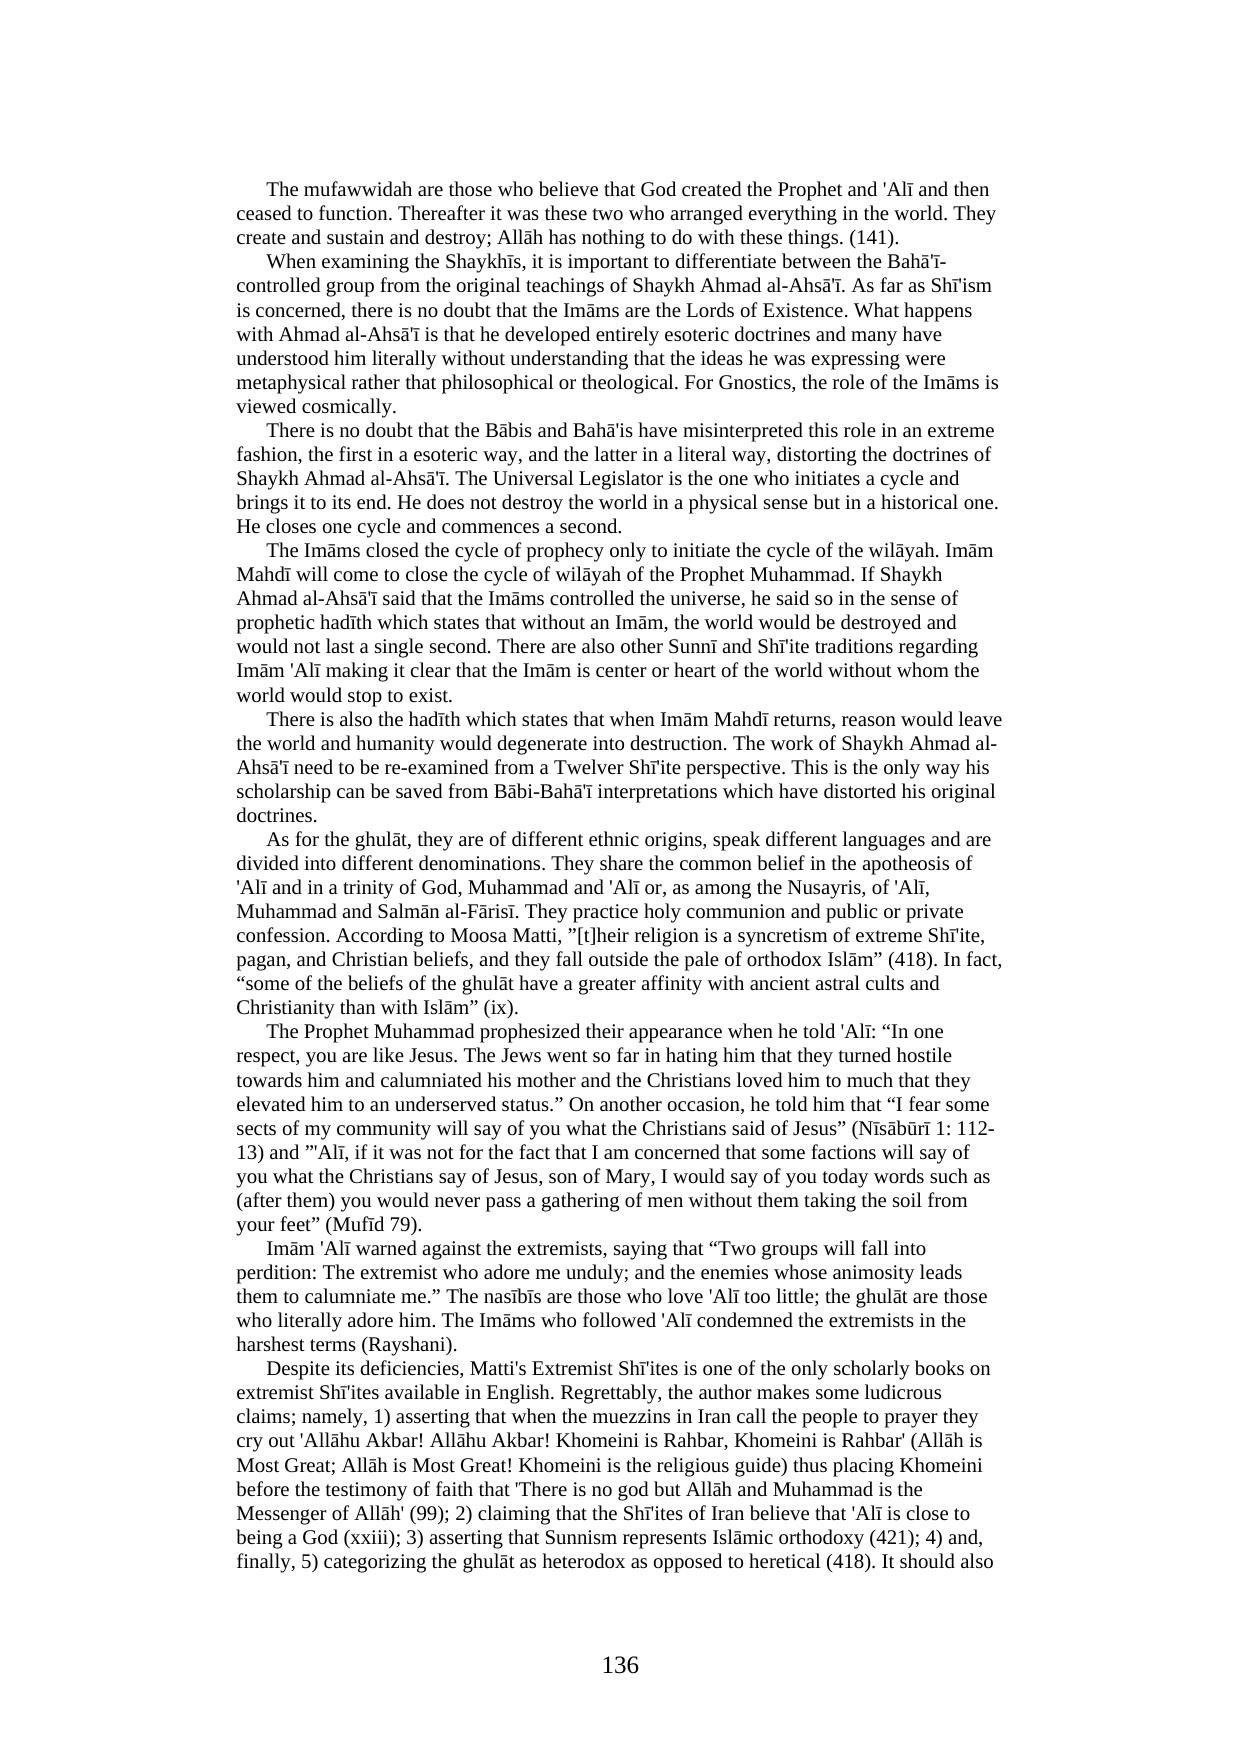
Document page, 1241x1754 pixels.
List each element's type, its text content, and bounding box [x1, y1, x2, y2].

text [236, 1356, 1004, 1573]
text The Prophet Muhammad prophesized their appearance when he told 'Alī: “In one respect, you are like Jesus. The Jews went so far in hating him that they turned hostile towards him and calumniated his mother and the Christians loved him to much that they elevated him to an underserved status.” On another occasion, he told him that “I fear some sects of my community will say of you what the Christians said of Jesus” (Nīsābūrī 1: 112-13) and ”'Alī, if it was not for the fact that I am concerned that some factions will say of you what the Christians say of Jesus, son of Mary, I would say of you today words such as (after them) you would never pass a gathering of men without them taking the soil from your feet” (Mufīd 79). [236, 1019, 1004, 1236]
text There is also the hadīth which states that when Imām Mahdī returns, reason would leave the world and humanity would degenerate into destruction. The work of Shaykh Ahmad al-Ahsā'ī need to be re-examined from a Twelver Shī'ite perspective. This is the only way his scholarship can be saved from Bābi-Bahā'ī interpretations which have distorted his original doctrines. [236, 707, 1004, 827]
text Imām 'Alī warned against the extremists, saying that “Two groups will fall into perdition: The extremist who adore me unduly; and the enemies whose animosity leads them to calumniate me.” The nasībīs are those who love 'Alī too little; the ghulāt are those who literally adore him. The Imāms who followed 'Alī condemned the extremists in the harshest terms (Rayshani). [236, 1236, 1004, 1356]
text As for the ghulāt, they are of different ethnic origins, speak different languages and are divided into different denominations. They share the common belief in the apotheosis of 'Alī and in a trinity of God, Muhammad and 'Alī or, as among the Nusayris, of 'Alī, Muhammad and Salmān al-Fārisī. They practice holy communion and public or private confession. According to Moosa Matti, ”[t]heir religion is a syncretism of extreme Shī'ite, pagan, and Christian beliefs, and they fall outside the pale of orthodox Islām” (418). In fact, “some of the beliefs of the ghulāt have a greater affinity with ancient astral cults and Christianity than with Islām” (ix). [236, 827, 1004, 1019]
text When examining the Shaykhīs, it is important to differentiate between the Bahā'ī-controlled group from the original teachings of Shaykh Ahmad al-Ahsā'ī. As far as Shī'ism is concerned, there is no doubt that the Imāms are the Lords of Existence. What happens with Ahmad al-Ahsā'ī is that he developed entirely esoteric doctrines and many have understood him literally without understanding that the ideas he was expressing were metaphysical rather that philosophical or theological. For Gnostics, the role of the Imāms is viewed cosmically. [236, 249, 1004, 418]
text The Imāms closed the cycle of prophecy only to initiate the cycle of the wilāyah. Imām Mahdī will come to close the cycle of wilāyah of the Prophet Muhammad. If Shaykh Ahmad al-Ahsā'ī said that the Imāms controlled the universe, he said so in the sense of prophetic hadīth which states that without an Imām, the world would be destroyed and would not last a single second. There are also other Sunnī and Shī'ite traditions regarding Imām 'Alī making it clear that the Imām is center or heart of the world without whom the world would stop to exist. [236, 538, 1004, 707]
text The mufawwidah are those who believe that God created the Prophet and 'Alī and then ceased to function. Thereafter it was these two who arranged everything in the world. They create and sustain and destroy; Allāh has nothing to do with these things. (141). [236, 177, 1004, 249]
text There is no doubt that the Bābis and Bahā'is have misinterpreted this role in an extreme fashion, the first in a esoteric way, and the latter in a literal way, distorting the doctrines of Shaykh Ahmad al-Ahsā'ī. The Universal Legislator is the one who initiates a cycle and brings it to its end. He does not destroy the world in a physical sense but in a historical one. He closes one cycle and commences a second. [236, 418, 1004, 538]
